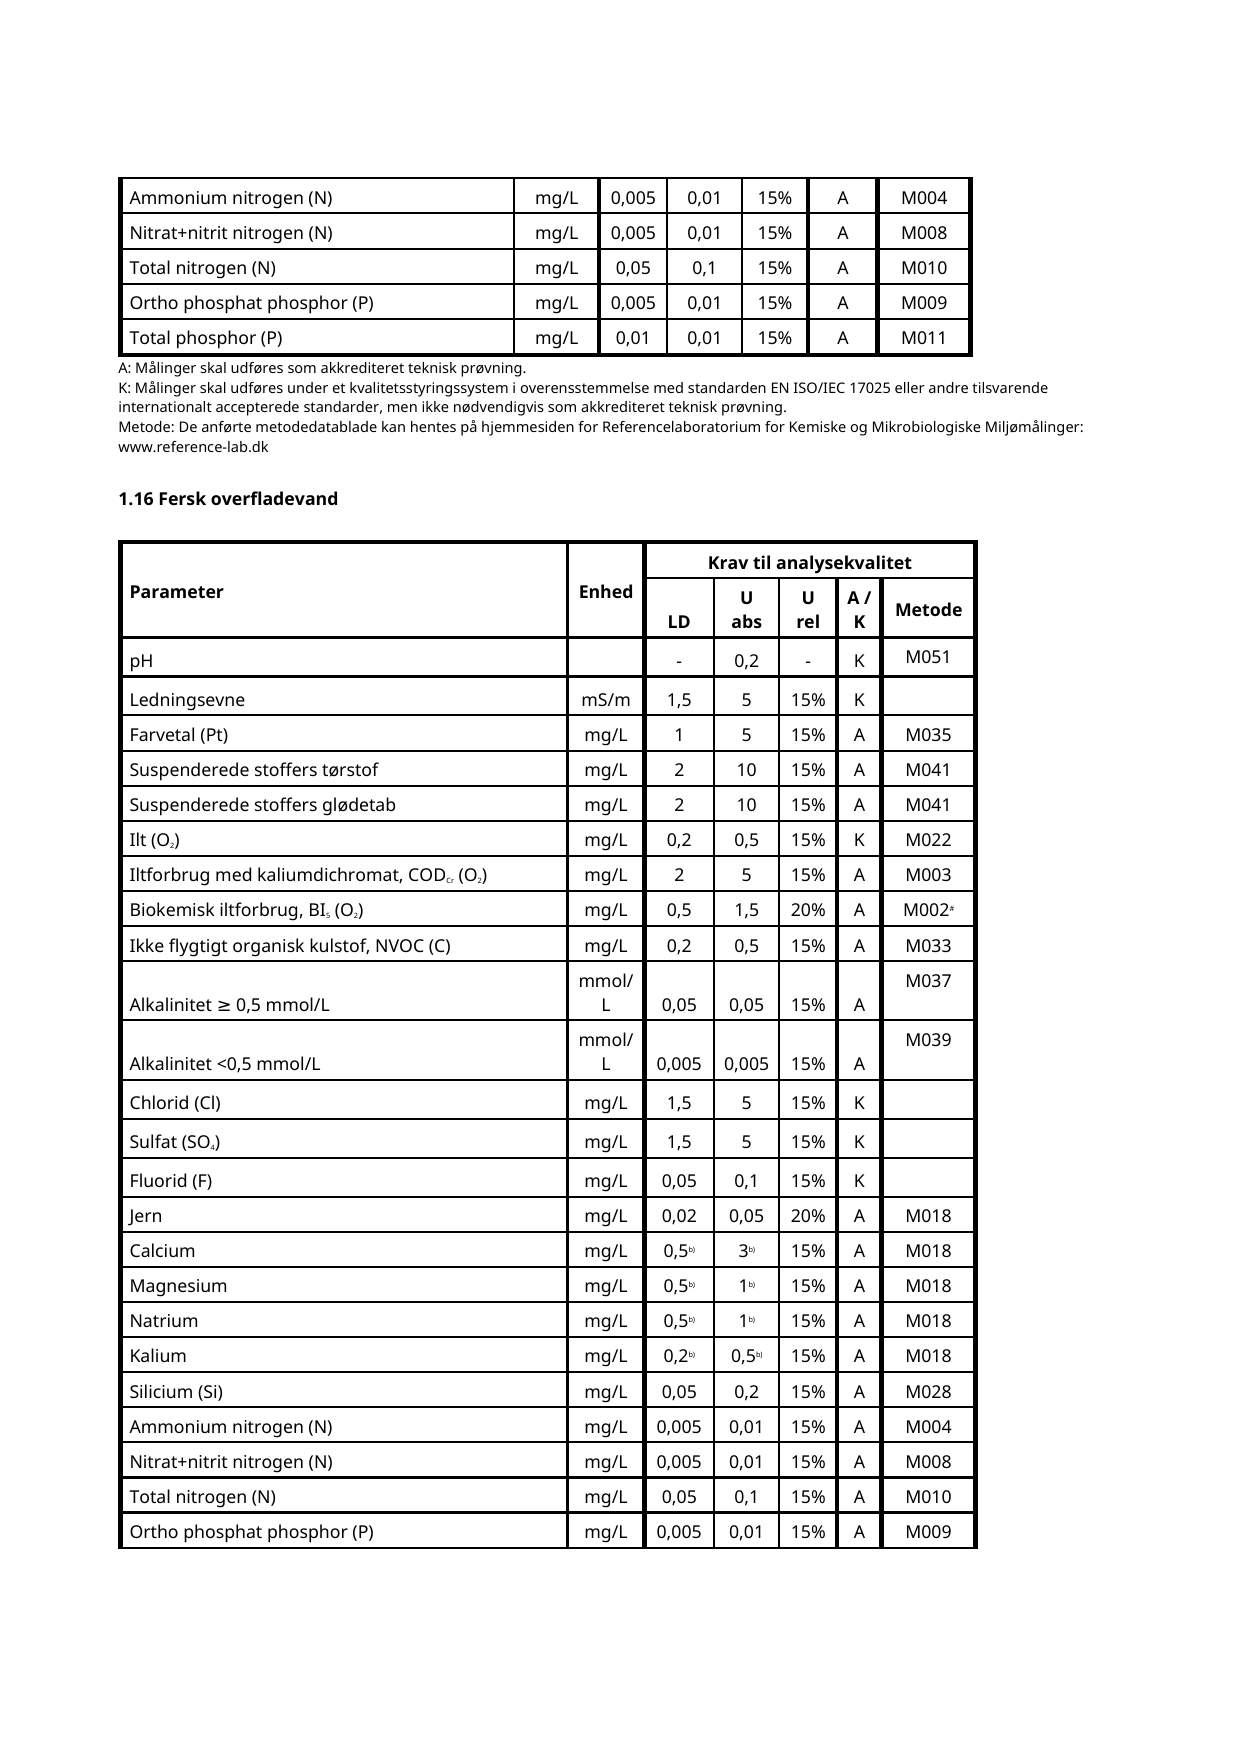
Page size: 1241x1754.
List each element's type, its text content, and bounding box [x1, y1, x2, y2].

table_header [780, 1443, 835, 1476]
table_header [839, 822, 879, 855]
table_header [839, 579, 879, 636]
text 1.16 Fersk overfladevand [118, 486, 1122, 510]
table_header [569, 544, 642, 636]
table_header [647, 822, 713, 855]
table_header [668, 285, 741, 318]
table_header [123, 639, 566, 675]
table_header [780, 1120, 835, 1157]
table_header [884, 1268, 973, 1301]
table_header [780, 1159, 835, 1196]
table_header [780, 579, 835, 636]
table_header [884, 857, 973, 890]
table_header [647, 579, 713, 636]
table_header [647, 1408, 713, 1441]
table_header [123, 678, 566, 714]
table_header [839, 1514, 879, 1547]
table_header [715, 1373, 778, 1406]
table_header [880, 285, 968, 318]
table_header [569, 1479, 642, 1511]
table_header [839, 1373, 879, 1406]
table_header [123, 285, 513, 318]
table_header [647, 639, 713, 675]
table_header [123, 857, 566, 890]
table_header [569, 962, 642, 1019]
table_header [601, 250, 666, 283]
table_header [601, 179, 666, 212]
table_header [123, 1268, 566, 1301]
table_header [668, 320, 741, 353]
table_header [515, 214, 597, 248]
table_header [839, 1303, 879, 1336]
table_header [780, 1303, 835, 1336]
table_header [810, 214, 875, 248]
table_header [780, 1479, 835, 1511]
table_header [780, 1338, 835, 1371]
table_header [780, 1268, 835, 1301]
table_header [780, 1373, 835, 1406]
table_header [884, 639, 973, 675]
table_header [715, 752, 778, 785]
table_header [715, 1338, 778, 1371]
table_header [715, 787, 778, 820]
table_header [780, 639, 835, 675]
table_header [884, 1021, 973, 1079]
table_header [715, 1120, 778, 1157]
table_header [569, 1443, 642, 1476]
table_header [647, 1479, 713, 1511]
table_header [880, 214, 968, 248]
text Metode: De anførte metodedatablade kan hentes på hjemmesiden for Referencelaboratorium for Kemiske og Mikrobiologiske Miljømålinger: www.reference-lab.dk [118, 417, 1122, 457]
table_header [668, 214, 741, 248]
table_header [647, 787, 713, 820]
table_header [780, 822, 835, 855]
table_header [569, 1408, 642, 1441]
table_header [715, 1408, 778, 1441]
table_header [884, 1338, 973, 1371]
table_header [884, 892, 973, 925]
table_header [715, 1514, 778, 1547]
table_header [647, 927, 713, 960]
table_header [715, 1268, 778, 1301]
table_header [715, 1198, 778, 1231]
table_header [601, 285, 666, 318]
table_header [569, 1233, 642, 1266]
table_header [569, 1159, 642, 1196]
table_header [810, 320, 875, 353]
table_header [884, 1303, 973, 1336]
table_header [647, 962, 713, 1019]
table_header [715, 579, 778, 636]
table_header [647, 716, 713, 750]
table_header [780, 716, 835, 750]
table_header [569, 927, 642, 960]
table_header [884, 1233, 973, 1266]
table_header [601, 214, 666, 248]
table_header [810, 285, 875, 318]
table_header [647, 1120, 713, 1157]
table_header [647, 1373, 713, 1406]
table_header [123, 1159, 566, 1196]
table_header [569, 1120, 642, 1157]
table_header [569, 1198, 642, 1231]
table_header [647, 1021, 713, 1079]
table_header [743, 250, 806, 283]
table_header [647, 678, 713, 714]
table_header [839, 892, 879, 925]
table_header [647, 1443, 713, 1476]
table_header [647, 752, 713, 785]
table_header [884, 579, 973, 636]
table_header [880, 320, 968, 353]
table_header [515, 320, 597, 353]
table_header [884, 787, 973, 820]
table_header [884, 1514, 973, 1547]
table_header [715, 716, 778, 750]
table_header [123, 892, 566, 925]
table_header [569, 752, 642, 785]
table_header [123, 787, 566, 820]
table_header [647, 1159, 713, 1196]
table_header [839, 678, 879, 714]
table_header [839, 1408, 879, 1441]
table_header [839, 1081, 879, 1118]
table_header [123, 1233, 566, 1266]
table_header [569, 716, 642, 750]
table_header [880, 250, 968, 283]
table_header [839, 716, 879, 750]
table_header [780, 857, 835, 890]
table_header [884, 678, 973, 714]
table_header [884, 822, 973, 855]
table_header [780, 1081, 835, 1118]
table_header [123, 320, 513, 353]
table_header [715, 1021, 778, 1079]
table_header [839, 1198, 879, 1231]
table_header [123, 250, 513, 283]
table_header [715, 1159, 778, 1196]
table_header [668, 250, 741, 283]
table_header [569, 1268, 642, 1301]
table_header [743, 214, 806, 248]
table_header [715, 927, 778, 960]
table_header [569, 857, 642, 890]
table_header [569, 1021, 642, 1079]
table_header [715, 1081, 778, 1118]
table_header [839, 1233, 879, 1266]
table_header [715, 892, 778, 925]
table_header [715, 639, 778, 675]
table_header [780, 1233, 835, 1266]
table_header [569, 639, 642, 675]
table_header [780, 892, 835, 925]
table_header [123, 1081, 566, 1118]
table_header [884, 1373, 973, 1406]
table_header [123, 822, 566, 855]
table_header [884, 1159, 973, 1196]
table_header [715, 1233, 778, 1266]
table_header [715, 1479, 778, 1511]
table_header [780, 962, 835, 1019]
table_header [569, 1373, 642, 1406]
table_header [743, 320, 806, 353]
table_header [715, 822, 778, 855]
table_header [569, 678, 642, 714]
table_header [884, 752, 973, 785]
table_header [647, 1233, 713, 1266]
table_header [123, 1021, 566, 1079]
table_header [569, 787, 642, 820]
table_header [839, 1159, 879, 1196]
table_header [839, 1120, 879, 1157]
table_header [569, 1338, 642, 1371]
table_header [123, 1120, 566, 1157]
table_header [647, 892, 713, 925]
table_header [123, 1198, 566, 1231]
table_header [884, 716, 973, 750]
table_header [647, 1268, 713, 1301]
table_header [839, 927, 879, 960]
table_header [569, 1081, 642, 1118]
table_header [123, 1479, 566, 1511]
table_header [839, 1479, 879, 1511]
table_header [884, 927, 973, 960]
table_header [123, 716, 566, 750]
table_header [123, 962, 566, 1019]
table_header [839, 1268, 879, 1301]
table_header [839, 752, 879, 785]
table_header [884, 1081, 973, 1118]
table_header [123, 1443, 566, 1476]
table_header [647, 857, 713, 890]
table_header [123, 1303, 566, 1336]
table_header [884, 1198, 973, 1231]
table_header [647, 1303, 713, 1336]
table_header [123, 1338, 566, 1371]
table_header [515, 250, 597, 283]
table_header [780, 1408, 835, 1441]
table_header [123, 1373, 566, 1406]
table_header [743, 285, 806, 318]
table_header [880, 179, 968, 212]
table_header [715, 962, 778, 1019]
table_header [569, 822, 642, 855]
table_header [839, 962, 879, 1019]
table_header [647, 544, 973, 577]
table_header [515, 179, 597, 212]
table_header [839, 1443, 879, 1476]
table_header [884, 962, 973, 1019]
table_header [569, 892, 642, 925]
table_header [780, 927, 835, 960]
table_header [780, 752, 835, 785]
table_header [123, 214, 513, 248]
table_header [123, 1514, 566, 1547]
table_header [569, 1303, 642, 1336]
table_header [810, 250, 875, 283]
table_header [715, 678, 778, 714]
text A: Målinger skal udføres som akkrediteret teknisk prøvning. [118, 357, 1122, 377]
table_header [780, 1198, 835, 1231]
text K: Målinger skal udføres under et kvalitetsstyringssystem i overensstemmelse med standarden EN ISO/IEC 17025 eller andre tilsvarende internationalt accepterede standarder, men ikke nødvendigvis som akkrediteret teknisk prøvning. [118, 377, 1122, 417]
table_header [123, 544, 566, 636]
table_header [569, 1514, 642, 1547]
table_header [839, 1338, 879, 1371]
table_header [839, 1021, 879, 1079]
table_header [884, 1443, 973, 1476]
table_header [780, 787, 835, 820]
table_header [884, 1120, 973, 1157]
table_header [810, 179, 875, 212]
table_header [123, 179, 513, 212]
table_header [780, 1514, 835, 1547]
table_header [715, 1443, 778, 1476]
table_header [647, 1081, 713, 1118]
table_header [884, 1408, 973, 1441]
table_header [647, 1198, 713, 1231]
table_header [647, 1514, 713, 1547]
table_header [839, 787, 879, 820]
table_header [780, 1021, 835, 1079]
table_header [123, 927, 566, 960]
table_header [601, 320, 666, 353]
table_header [515, 285, 597, 318]
table_header [780, 678, 835, 714]
table_header [123, 752, 566, 785]
table_header [123, 1408, 566, 1441]
table_header [839, 639, 879, 675]
table_header [668, 179, 741, 212]
table_header [839, 857, 879, 890]
table_header [884, 1479, 973, 1511]
table_header [647, 1338, 713, 1371]
table_header [715, 857, 778, 890]
table_header [715, 1303, 778, 1336]
table_header [743, 179, 806, 212]
